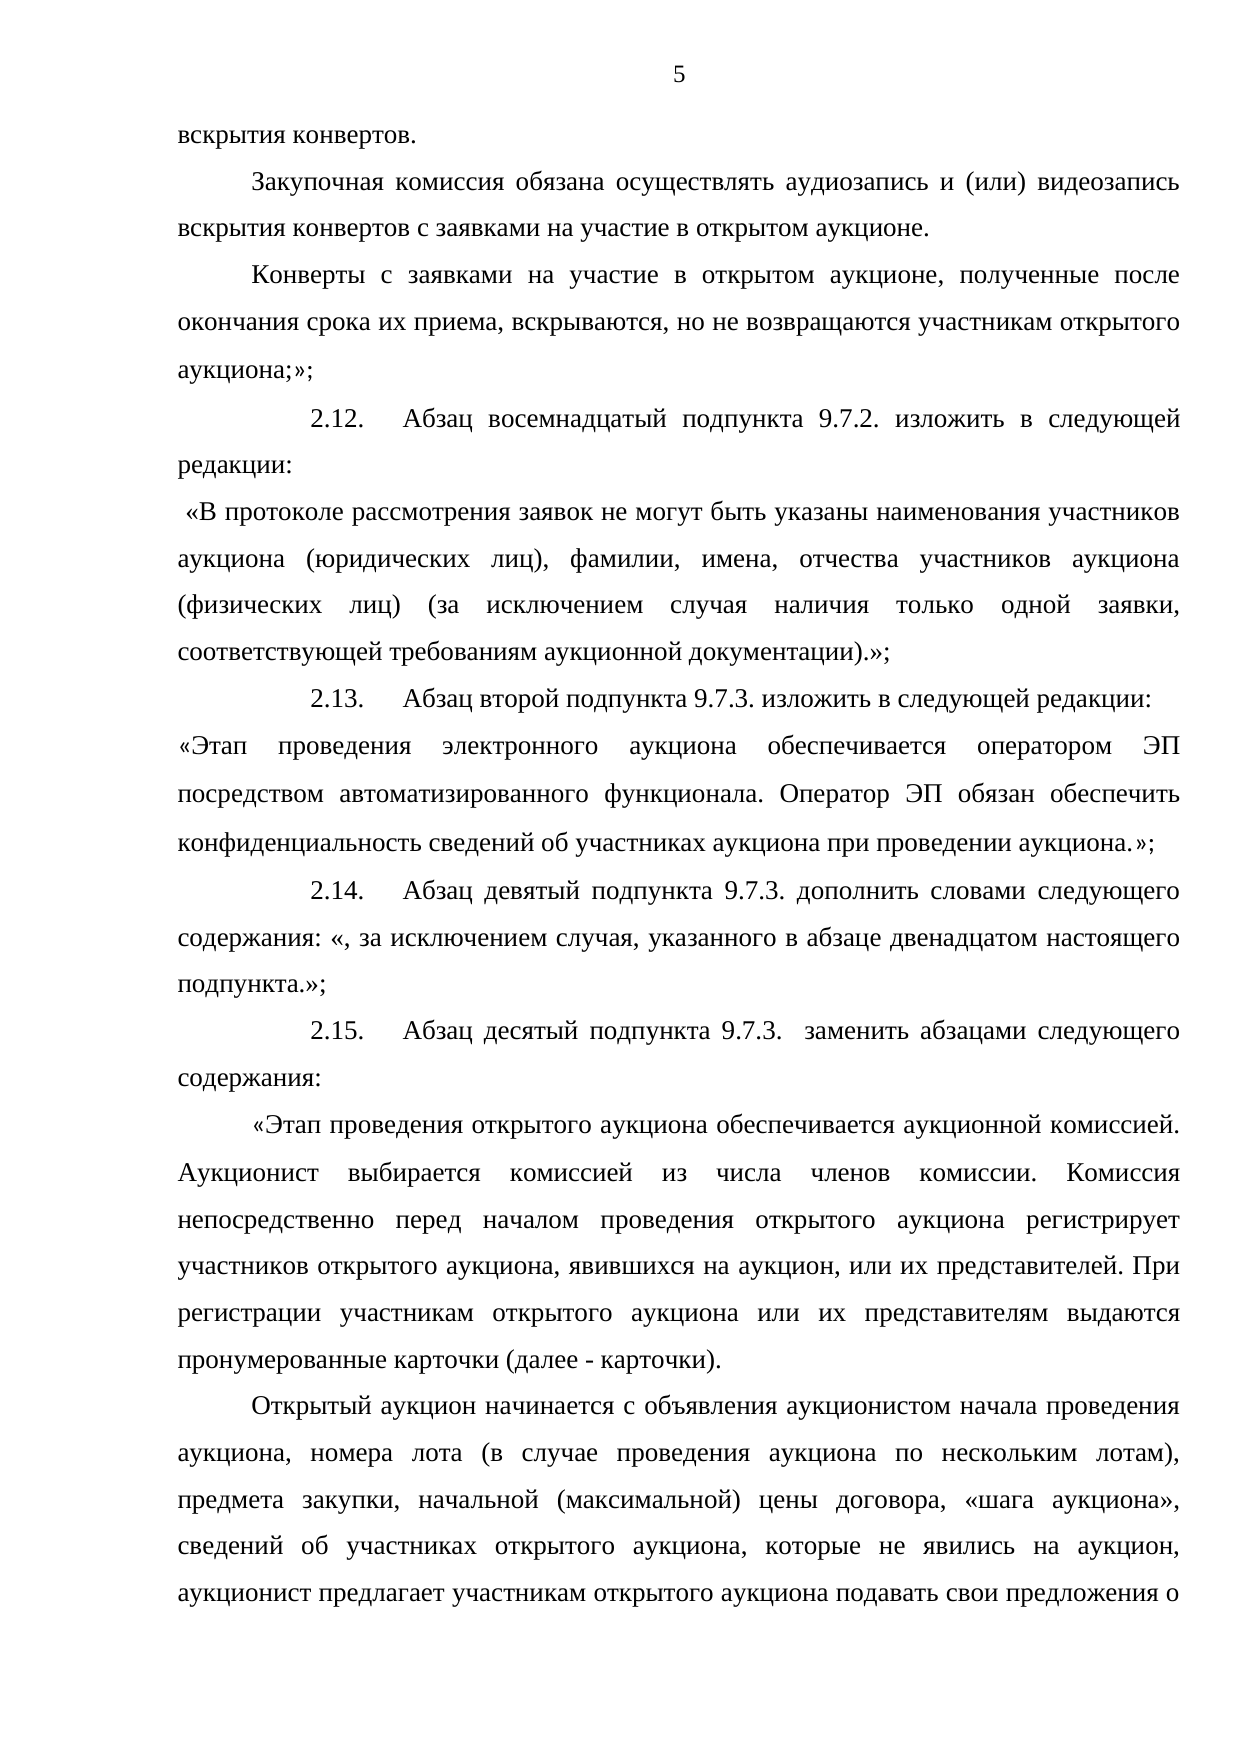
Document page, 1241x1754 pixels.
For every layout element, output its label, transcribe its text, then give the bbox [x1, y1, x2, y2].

text «Этап проведения открытого аукциона обеспечивается аукционной комиссией. Аукционист выбирается комиссией из числа членов комиссии. Комиссия непосредственно перед началом проведения открытого аукциона регистрирует участников открытого аукциона, явившихся на аукцион, или их представителей. При регистрации участникам открытого аукциона или их представителям выдаются пронумерованные карточки (далее - карточки). [177, 1107, 1181, 1374]
text «Этап проведения электронного аукциона обеспечивается оператором ЭП посредством автоматизированного функционала. Оператор ЭП обязан обеспечить конфиденциальность сведений об участниках аукциона при проведении аукциона.»; [177, 728, 1181, 858]
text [177, 118, 1181, 149]
list Абзац восемнадцатый подпункта 9.7.2. изложить в следующей редакции: [177, 402, 1181, 480]
list Абзац второй подпункта 9.7.3. изложить в следующей редакции: [177, 682, 1181, 713]
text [177, 1389, 1181, 1607]
text Конверты с заявками на участие в открытом аукционе, полученные после окончания срока их приема, вскрываются, но не возвращаются участникам открытого аукциона;»; [177, 258, 1181, 385]
list Абзац десятый подпункта 9.7.3. заменить абзацами следующего содержания: [177, 1014, 1181, 1092]
text Закупочная комиссия обязана осуществлять аудиозапись и (или) видеозапись вскрытия конвертов с заявками на участие в открытом аукционе. [177, 165, 1181, 243]
list Абзац девятый подпункта 9.7.3. дополнить словами следующего содержания: «, за исключением случая, указанного в абзаце двенадцатом настоящего подпункта.»; [177, 874, 1181, 999]
text «В протоколе рассмотрения заявок не могут быть указаны наименования участников аукциона (юридических лиц), фамилии, имена, отчества участников аукциона (физических лиц) (за исключением случая наличия только одной заявки, соответствующей требованиям аукционной документации).»; [177, 495, 1181, 666]
